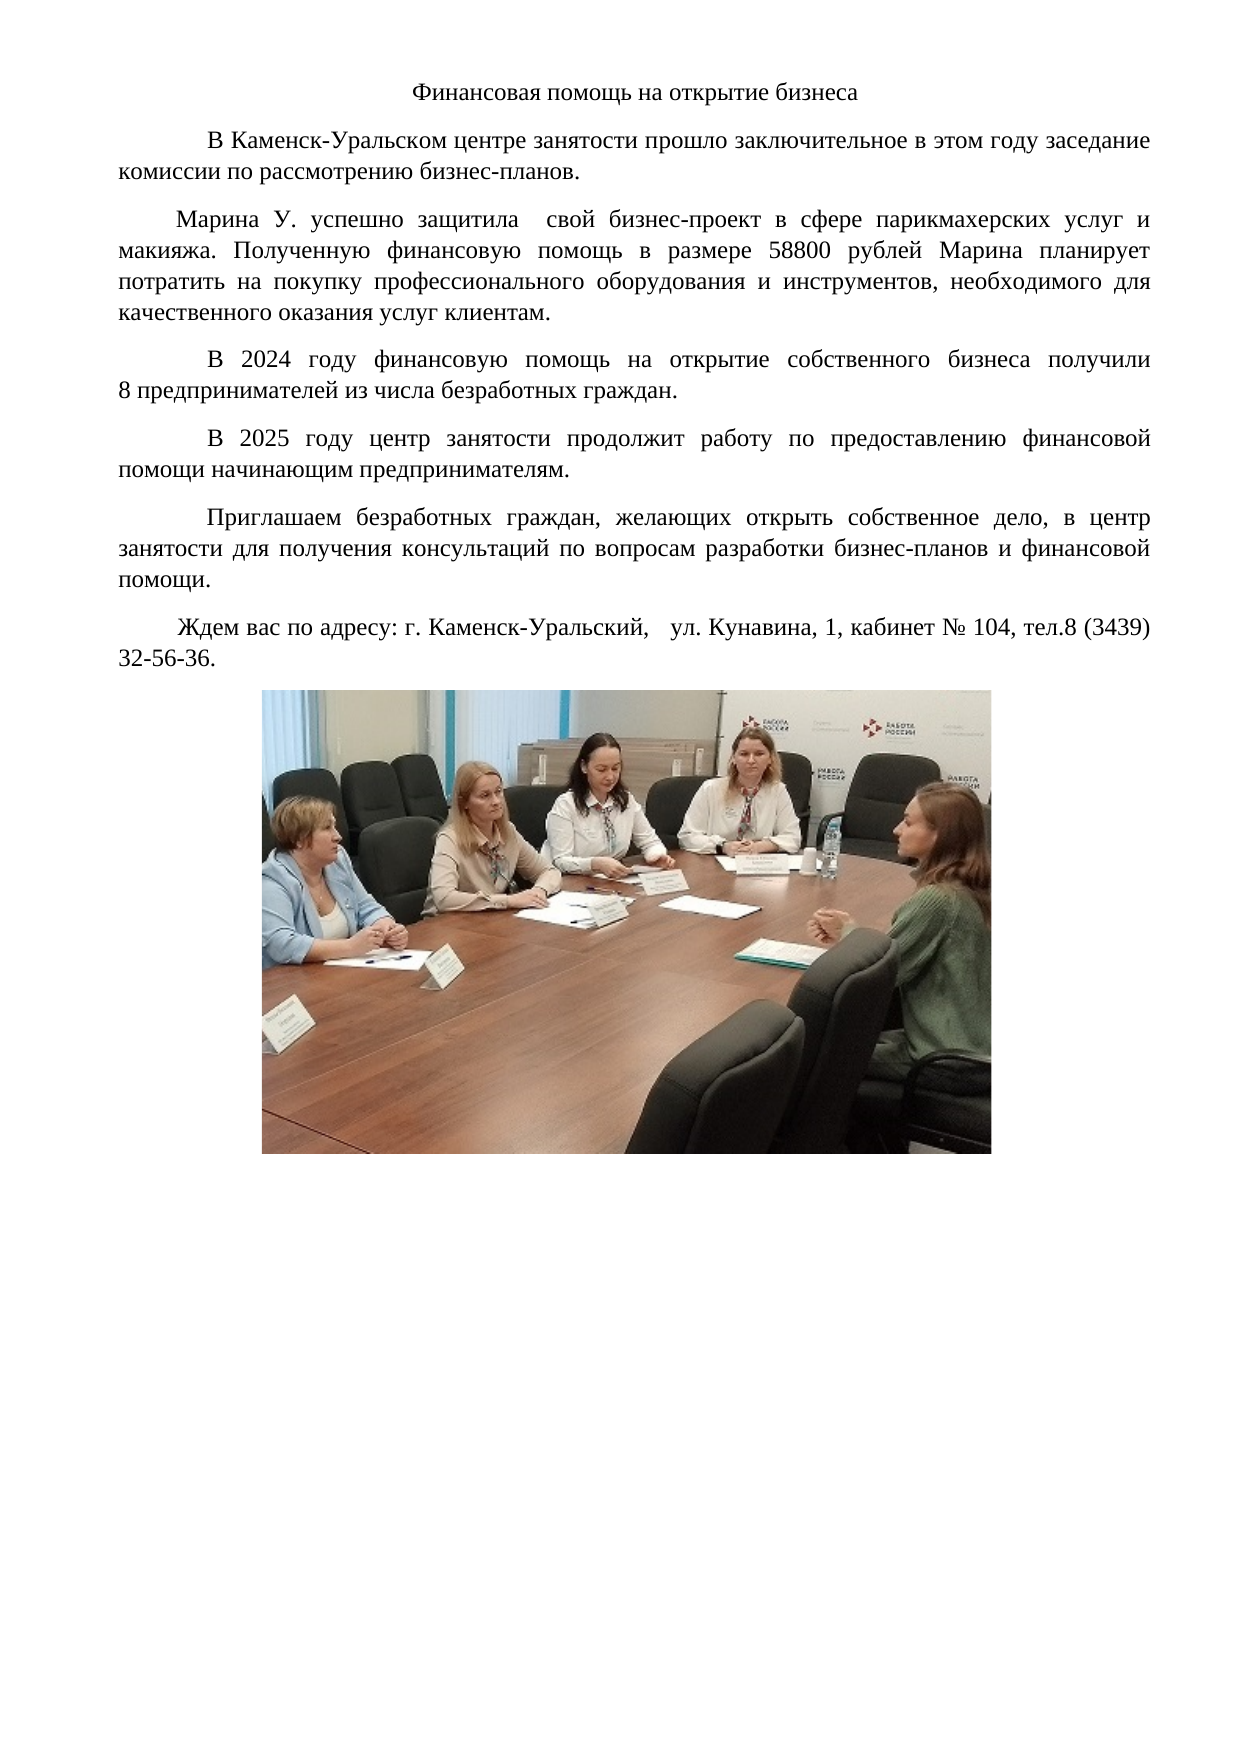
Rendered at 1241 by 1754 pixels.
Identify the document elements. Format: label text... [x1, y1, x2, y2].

text Приглашаем безработных граждан, желающих открыть собственное дело, в центр занятости для получения консультаций по вопросам разработки бизнес-планов и финансовой помощи. [118, 502, 1152, 593]
text В 2024 году финансовую помощь на открытие собственного бизнеса получили 8 предпринимателей из числа безработных граждан. [118, 344, 1152, 404]
text Марина У. успешно защитила свой бизнес-проект в сфере парикмахерских услуг и макияжа. Полученную финансовую помощь в размере 58800 рублей Марина планирует потратить на покупку профессионального оборудования и инструментов, необходимого для качественного оказания услуг клиентам. [118, 204, 1152, 326]
text В 2025 году центр занятости продолжит работу по предоставлению финансовой помощи начинающим предпринимателям. [118, 423, 1152, 483]
picture [261, 690, 992, 1154]
text Финансовая помощь на открытие бизнеса [118, 77, 1152, 106]
text В Каменск-Уральском центре занятости прошло заключительное в этом году заседание комиссии по рассмотрению бизнес-планов. [118, 125, 1152, 185]
text Ждем вас по адресу: г. Каменск-Уральский, ул. Кунавина, 1, кабинет № 104, тел.8 (3439) 32-56-36. [118, 612, 1152, 672]
